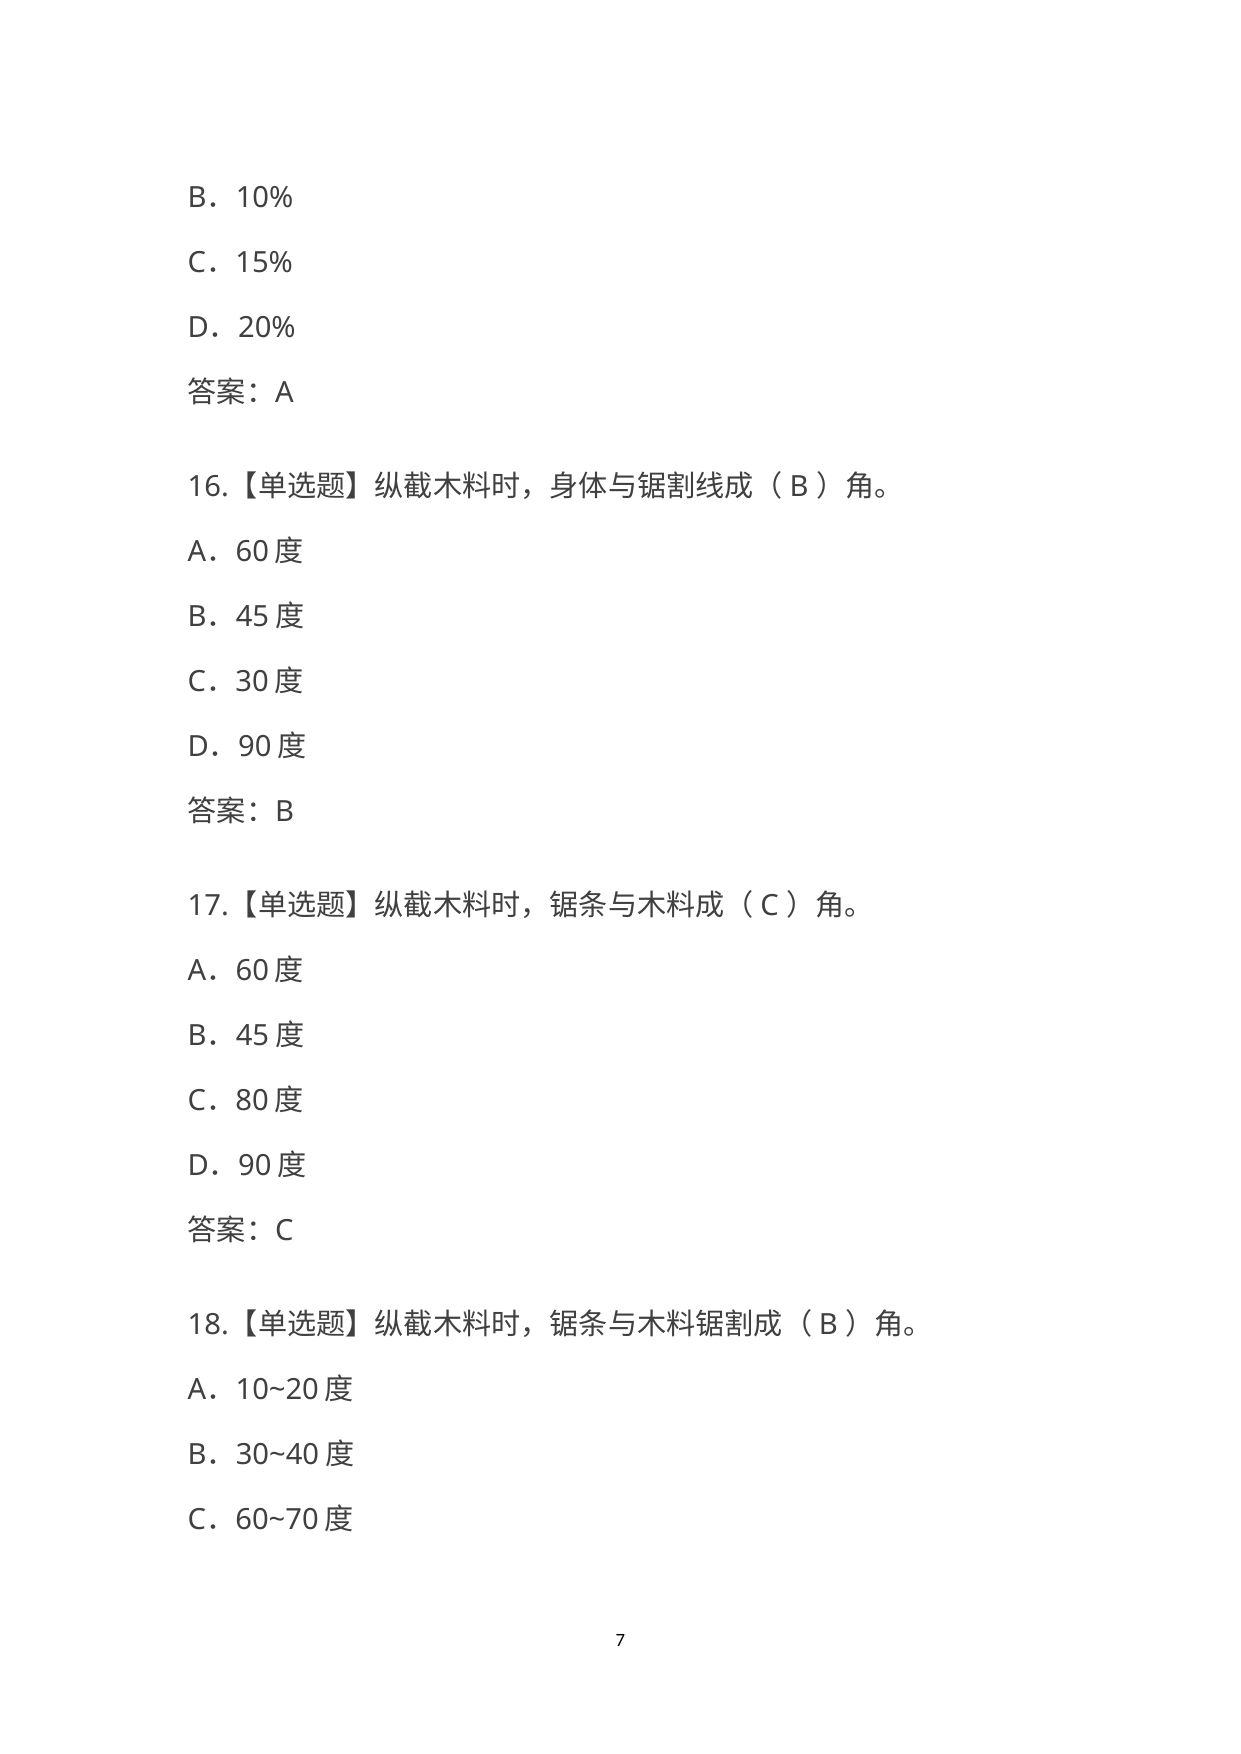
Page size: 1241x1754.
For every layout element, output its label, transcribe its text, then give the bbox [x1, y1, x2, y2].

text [187, 1289, 1053, 1549]
text 16.【单选题】纵截木料时，身体与锯割线成（ B ）角。 A．60度 B．45度 C．30度 D．90度 答案：B [187, 451, 1053, 841]
text 17.【单选题】纵截木料时，锯条与木料成（ C ）角。 A．60度 B．45度 C．80度 D．90度 答案：C [187, 870, 1053, 1260]
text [187, 162, 1053, 422]
